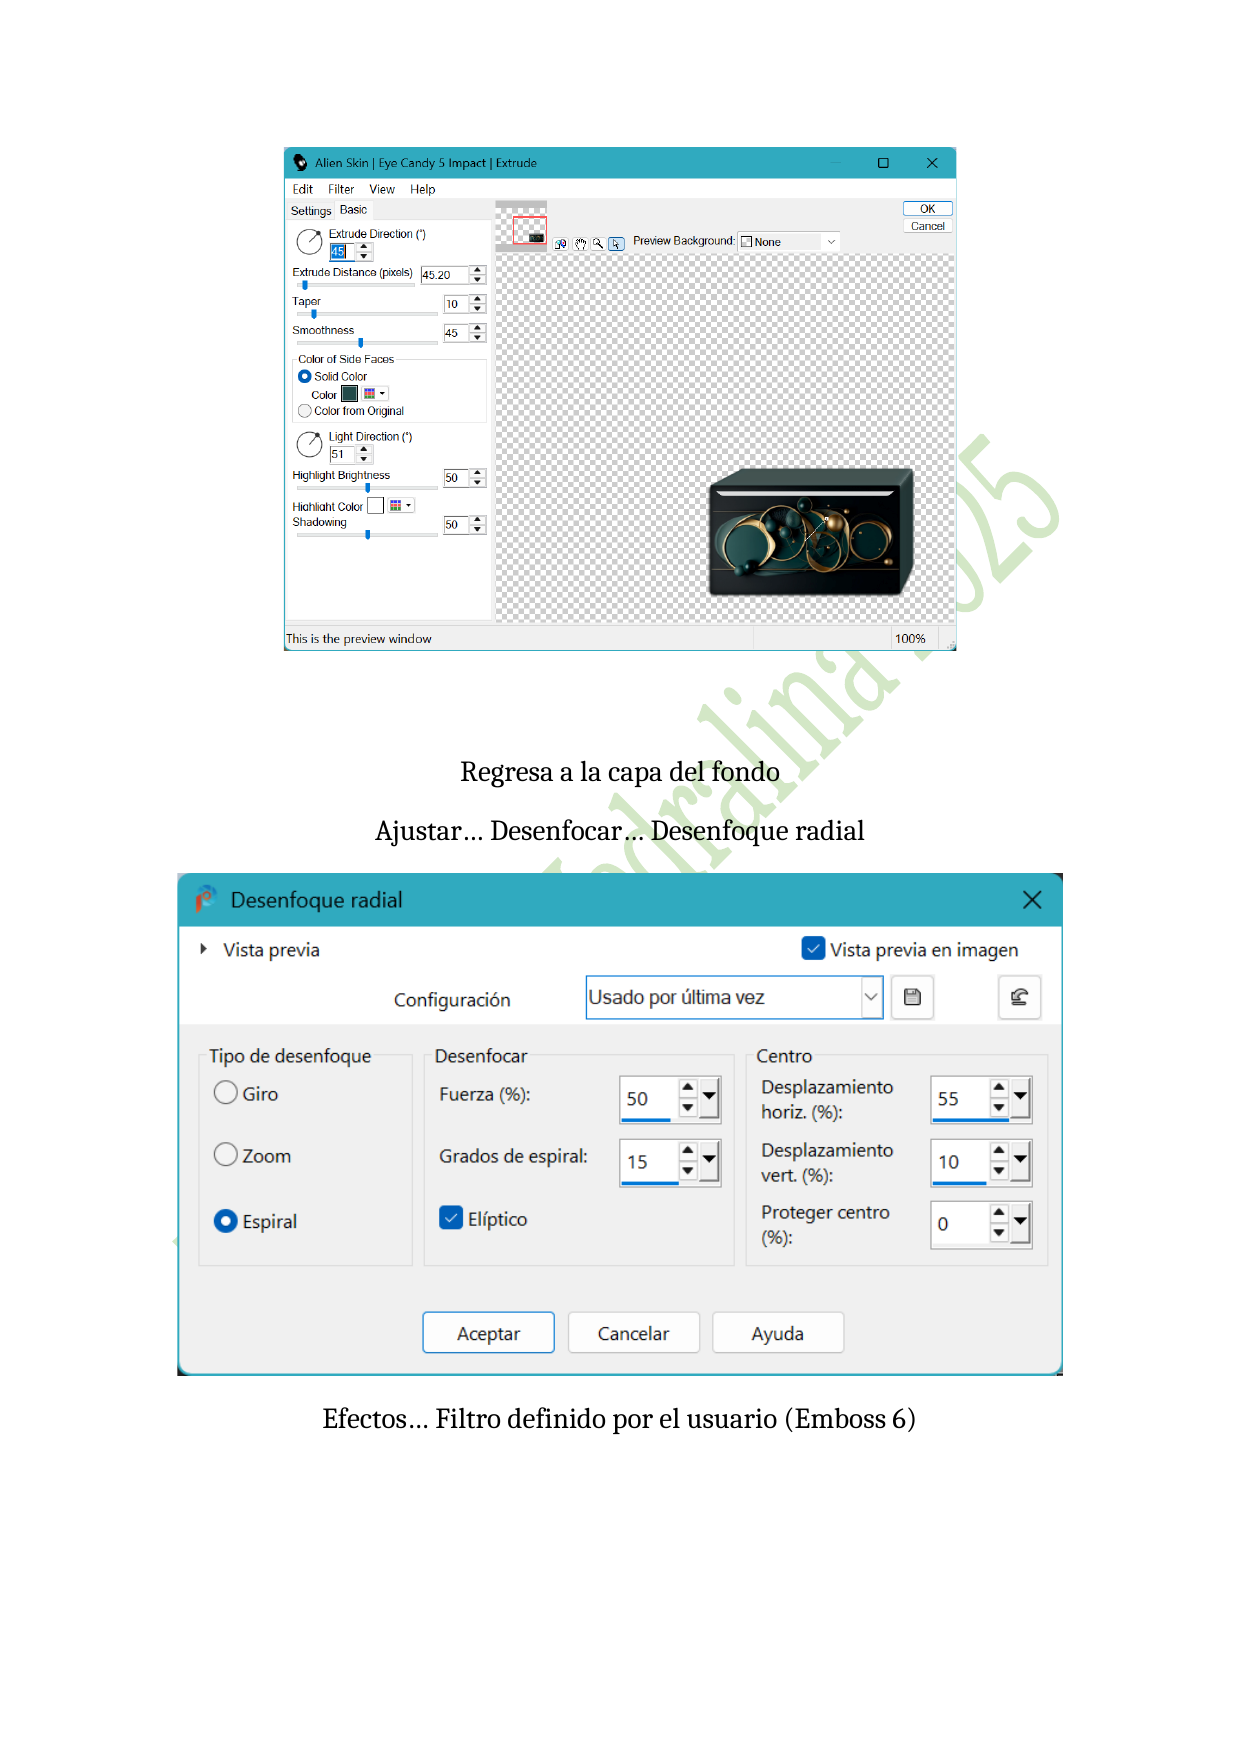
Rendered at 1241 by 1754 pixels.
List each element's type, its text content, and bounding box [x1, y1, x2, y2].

text Efectos… Filtro definido por el usuario (Emboss 6) [177, 1402, 1063, 1435]
text Ajustar… Desenfocar… Desenfoque radial [177, 814, 1063, 848]
picture [283, 147, 957, 651]
picture [177, 873, 1063, 1376]
text Regresa a la capa del fondo [177, 755, 1063, 788]
